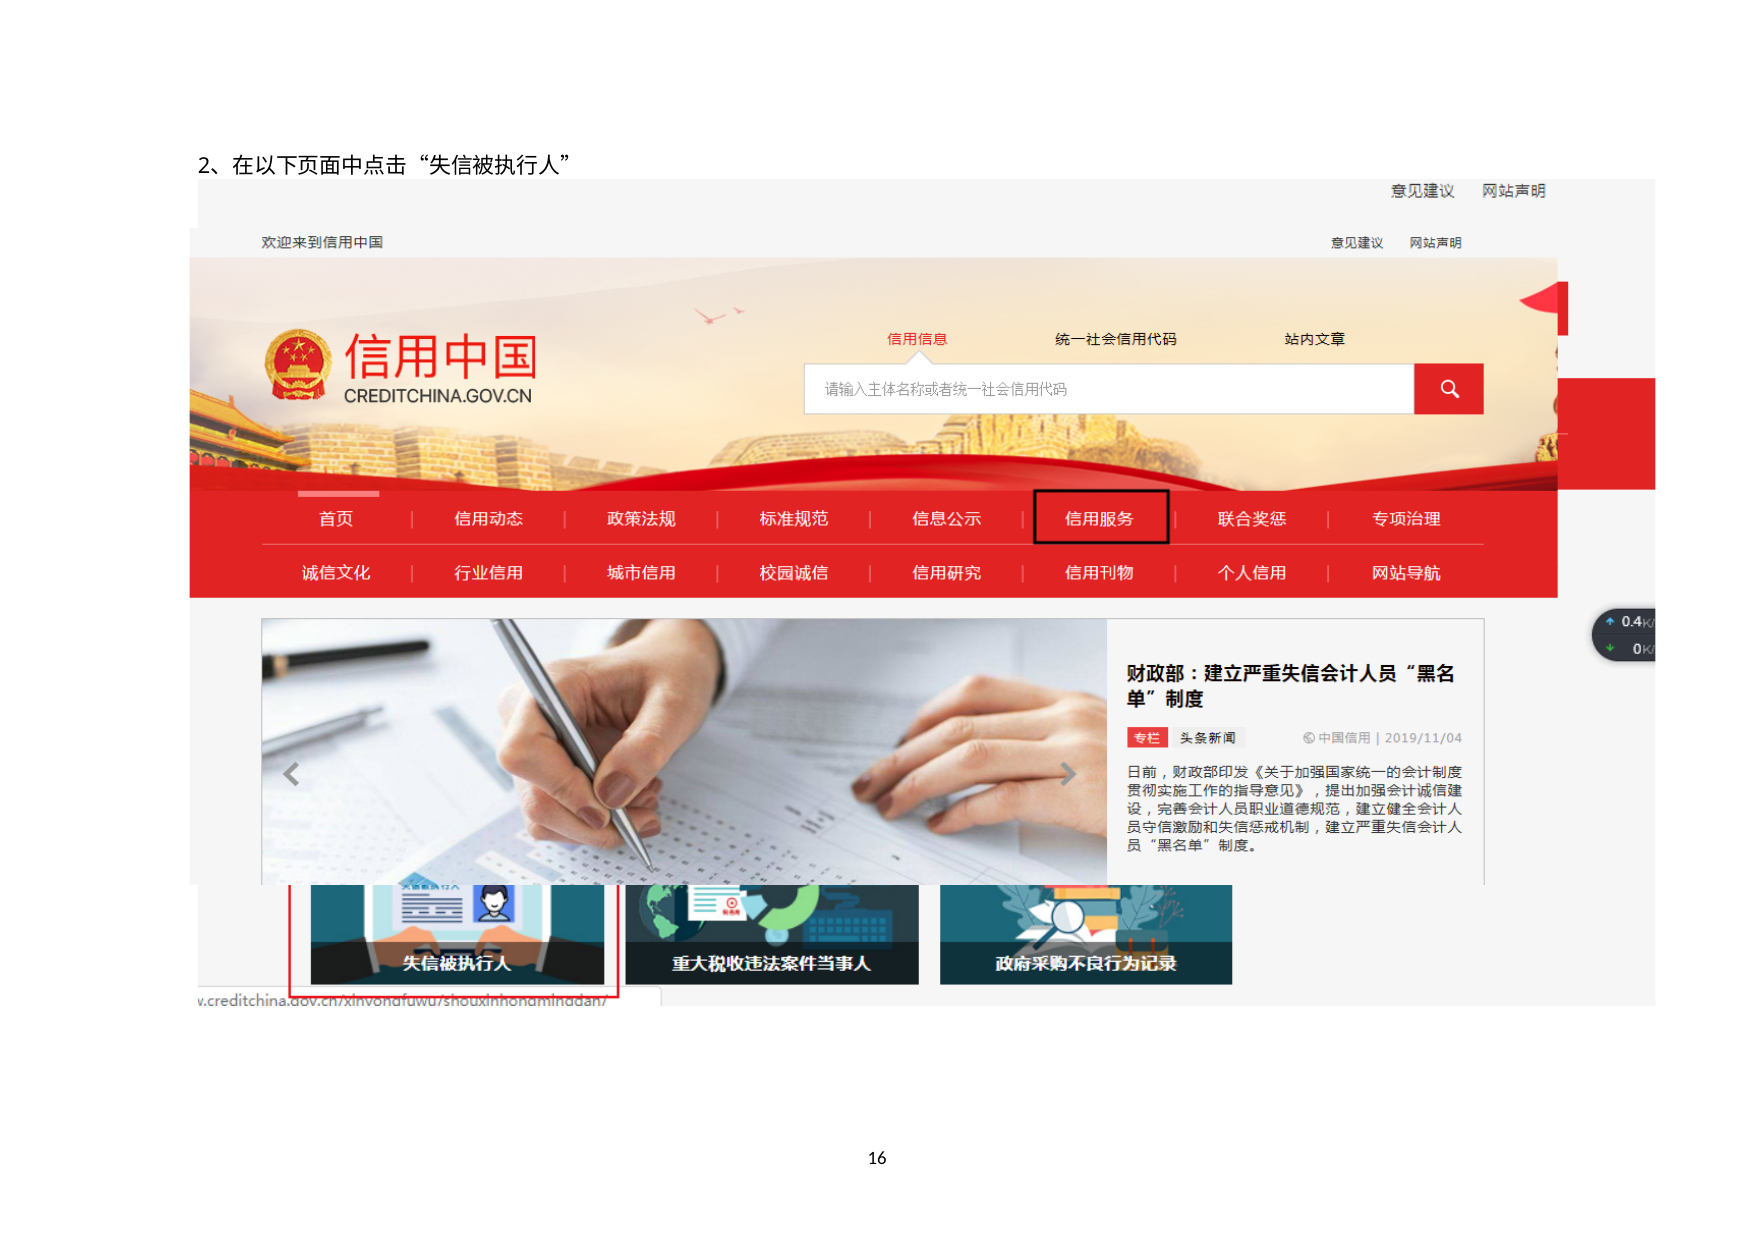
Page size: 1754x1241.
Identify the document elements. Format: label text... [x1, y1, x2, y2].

text 2、在以下页面中点击“失信被执行人” [148, 148, 1606, 179]
picture [189, 179, 1656, 1006]
